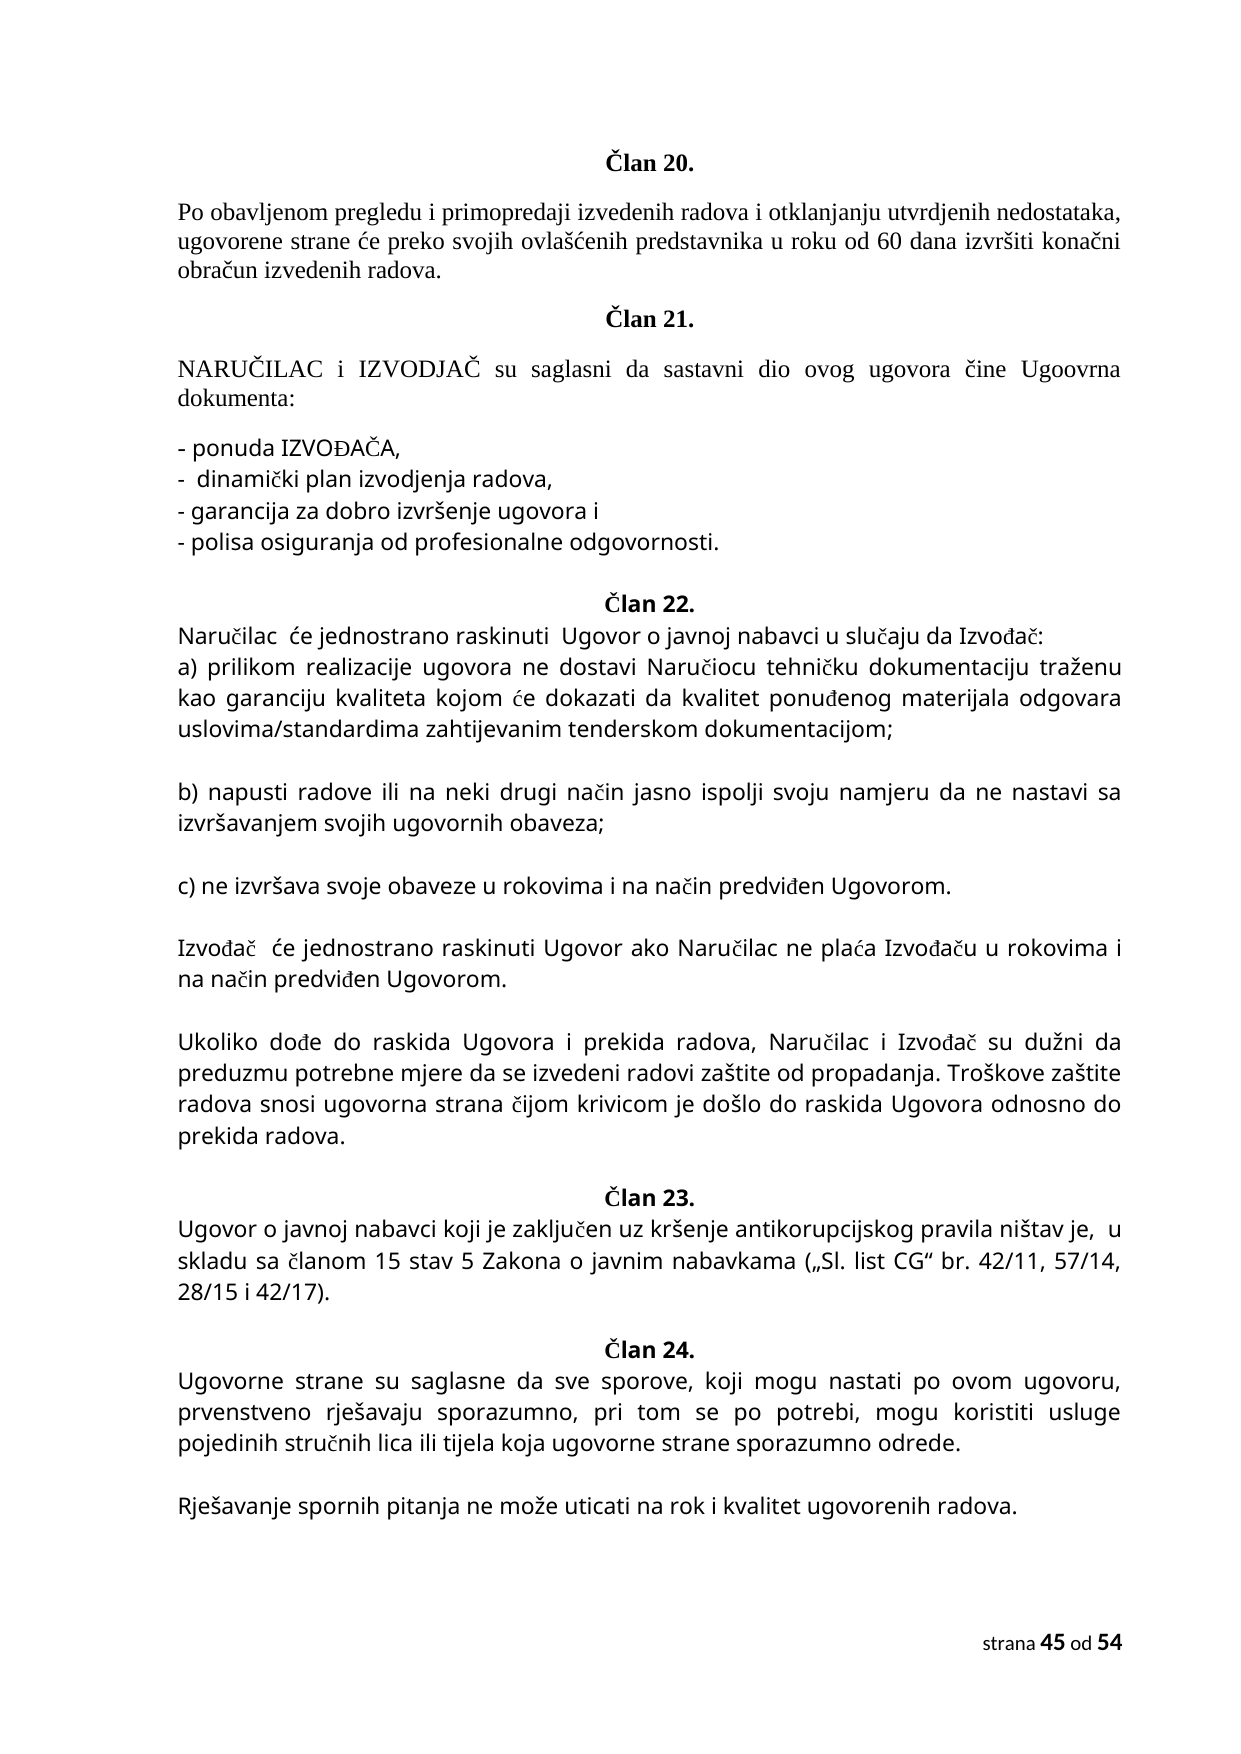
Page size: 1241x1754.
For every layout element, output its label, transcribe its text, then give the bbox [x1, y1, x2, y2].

text NARUČILAC i IZVODJAČ su saglasni da sastavni dio ovog ugovora čine Ugoovrna dokumenta: [177, 354, 1122, 411]
text Član 22. [177, 588, 1122, 620]
text Član 21. [177, 304, 1122, 333]
text - polisa osiguranja od profesionalne odgovornosti. [177, 526, 1122, 557]
text Izvođač će jednostrano raskinuti Ugovor ako Naručilac ne plaća Izvođaču u rokovima i na način predviđen Ugovorom. [177, 932, 1122, 995]
text - dinamički plan izvodjenja radova, [177, 463, 1122, 495]
text Član 20. [177, 148, 1122, 176]
text a) prilikom realizacije ugovora ne dostavi Naručiocu tehničku dokumentaciju traženu kao garanciju kvaliteta kojom će dokazati da kvalitet ponuđenog materijala odgovara uslovima/standardima zahtijevanim tenderskom dokumentacijom; [177, 651, 1122, 745]
text b) napusti radove ili na neki drugi način jasno ispolji svoju namjeru da ne nastavi sa izvršavanjem svojih ugovornih obaveza; [177, 776, 1122, 838]
text Ugovor o javnoj nabavci koji je zaključen uz kršenje antikorupcijskog pravila ništav je, u skladu sa članom 15 stav 5 Zakona o javnim nabavkama („Sl. list CG“ br. 42/11, 57/14, 28/15 i 42/17). [177, 1213, 1122, 1307]
text Član 23. [177, 1182, 1122, 1213]
text c) ne izvršava svoje obaveze u rokovima i na način predviđen Ugovorom. [177, 870, 1122, 901]
text Ugovorne strane su saglasne da sve sporove, koji mogu nastati po ovom ugovoru, prvenstveno rješavaju sporazumno, pri tom se po potrebi, mogu koristiti usluge pojedinih stručnih lica ili tijela koja ugovorne strane sporazumno odrede. [177, 1365, 1122, 1458]
text - ponuda IZVOĐAČA, [177, 432, 1122, 463]
text Po obavljenom pregledu i primopredaji izvedenih radova i otklanjanju utvrdjenih nedostataka, ugovorene strane će preko svojih ovlašćenih predstavnika u roku od 60 dana izvršiti konačni obračun izvedenih radova. [177, 197, 1122, 283]
text Ukoliko dođe do raskida Ugovora i prekida radova, Naručilac i Izvođač su dužni da preduzmu potrebne mjere da se izvedeni radovi zaštite od propadanja. Troškove zaštite radova snosi ugovorna strana čijom krivicom je došlo do raskida Ugovora odnosno do prekida radova. [177, 1026, 1122, 1151]
text - garancija za dobro izvršenje ugovora i [177, 495, 1122, 526]
text Naručilac će jednostrano raskinuti Ugovor o javnoj nabavci u slučaju da Izvođač: [177, 620, 1122, 651]
text Član 24. [177, 1333, 1122, 1365]
text Rješavanje spornih pitanja ne može uticati na rok i kvalitet ugovorenih radova. [177, 1490, 1122, 1521]
